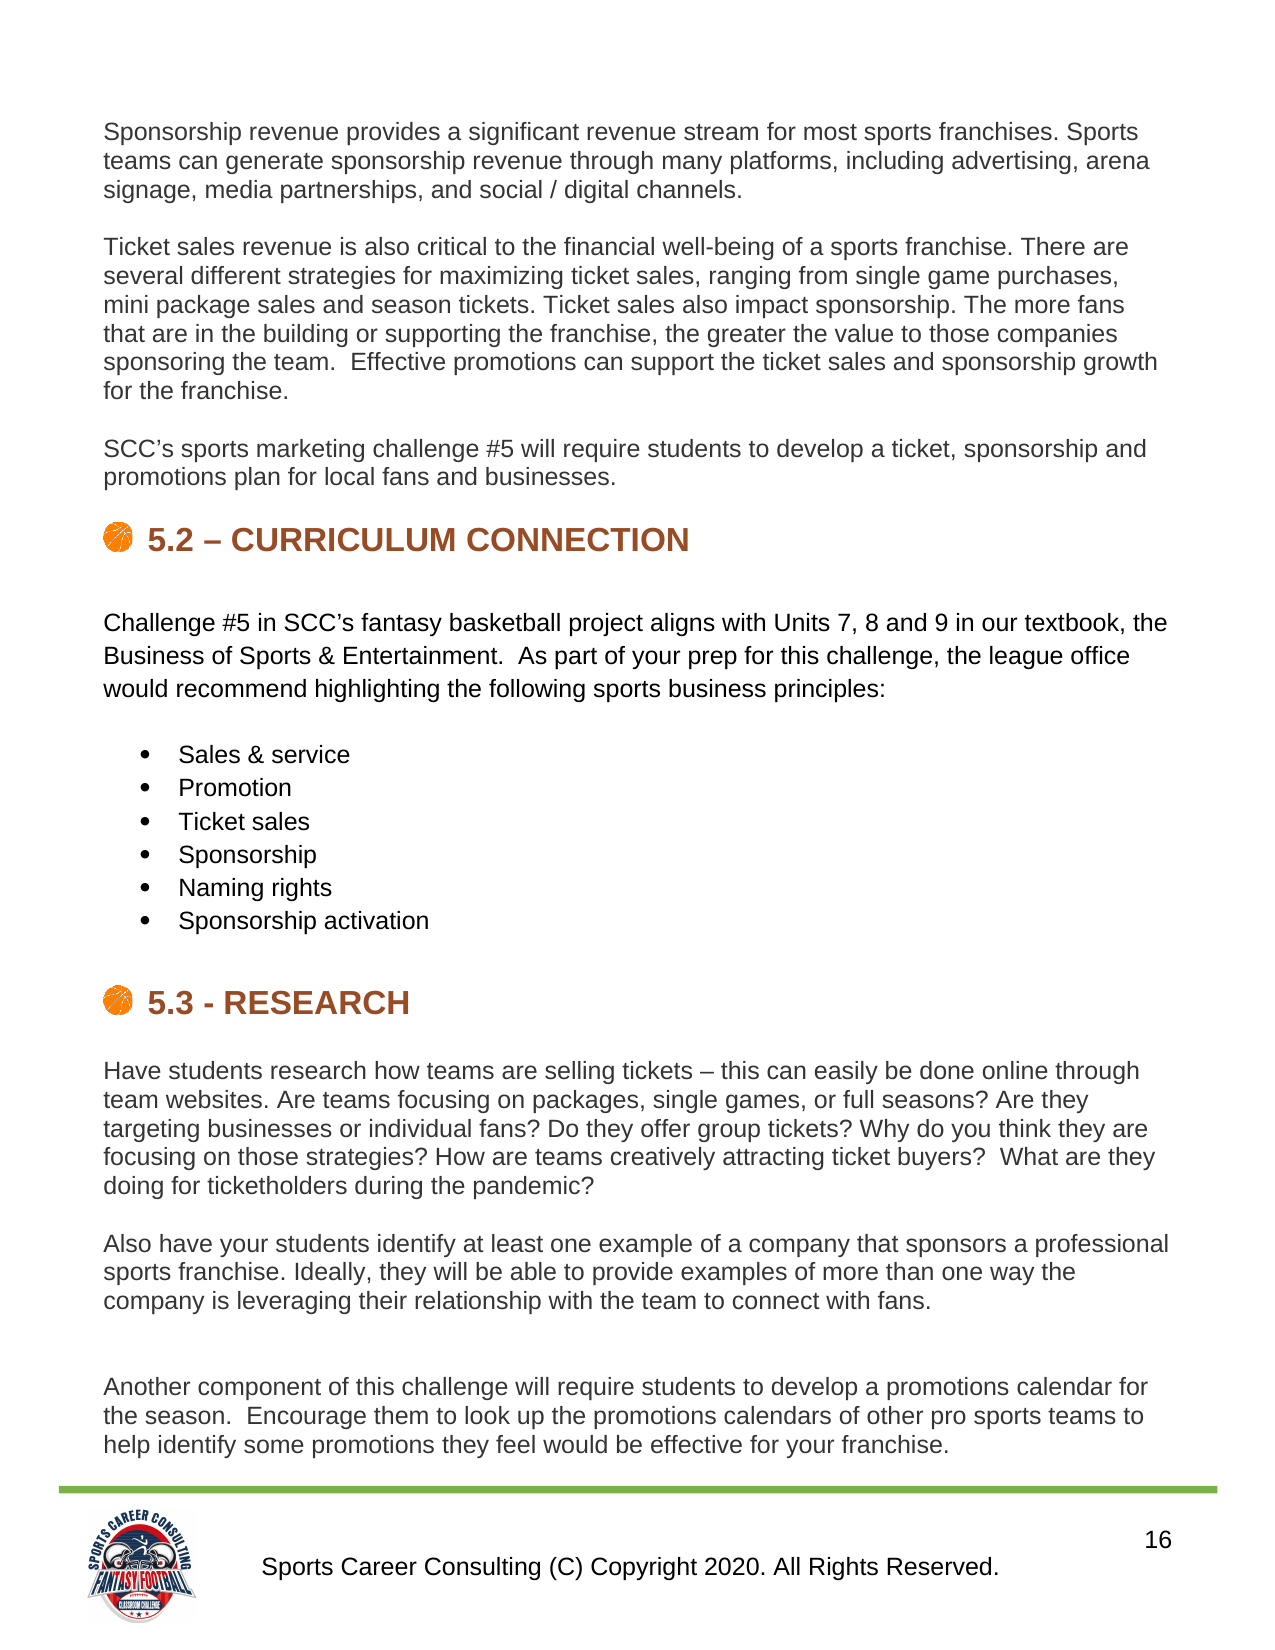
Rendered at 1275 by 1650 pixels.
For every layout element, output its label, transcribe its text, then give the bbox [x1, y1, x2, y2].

list Sponsorship activation [141, 906, 1172, 935]
text SCC’s sports marketing challenge #5 will require students to develop a ticket, sponsorship and promotions plan for local fans and businesses. [103, 434, 1172, 491]
list Sponsorship [141, 840, 1172, 868]
text Have students research how teams are selling tickets – this can easily be done online through team websites. Are teams focusing on packages, single games, or full seasons? Are they targeting businesses or individual fans? Do they offer group tickets? Why do you think they are focusing on those strategies? How are teams creatively attracting ticket buyers? What are they doing for ticketholders during the pandemic? [103, 1056, 1172, 1200]
picture [103, 522, 133, 552]
text Another component of this challenge will require students to develop a promotions calendar for the season. Encourage them to look up the promotions calendars of other pro sports teams to help identify some promotions they feel would be effective for your franchise. [103, 1372, 1172, 1459]
list Promotion [141, 773, 1172, 802]
list Ticket sales [141, 807, 1172, 835]
picture [103, 985, 133, 1015]
text Sponsorship revenue provides a significant revenue stream for most sports franchises. Sports teams can generate sponsorship revenue through many platforms, including advertising, arena signage, media partnerships, and social / digital channels. [103, 117, 1172, 204]
list Naming rights [141, 873, 1172, 902]
text 5.3 - RESEARCH [103, 983, 1172, 1022]
text Also have your students identify at least one example of a company that sponsors a professional sports franchise. Ideally, they will be able to provide examples of more than one way the company is leveraging their relationship with the team to connect with fans. [103, 1229, 1172, 1315]
text 5.2 – CURRICULUM CONNECTION [103, 520, 1172, 558]
text Challenge #5 in SCC’s fantasy basketball project aligns with Units 7, 8 and 9 in our textbook, the Business of Sports & Entertainment. As part of your prep for this challenge, the league office would recommend highlighting the following sports business principles: [103, 608, 1172, 703]
text Ticket sales revenue is also critical to the financial well-being of a sports franchise. There are several different strategies for maximizing ticket sales, ranging from single game purchases, mini package sales and season tickets. Ticket sales also impact sponsorship. The more fans that are in the building or supporting the franchise, the greater the value to those companies sponsoring the team. Effective promotions can support the ticket sales and sponsorship growth for the franchise. [103, 232, 1172, 405]
list Sales & service [141, 740, 1172, 769]
picture [86, 1509, 197, 1623]
